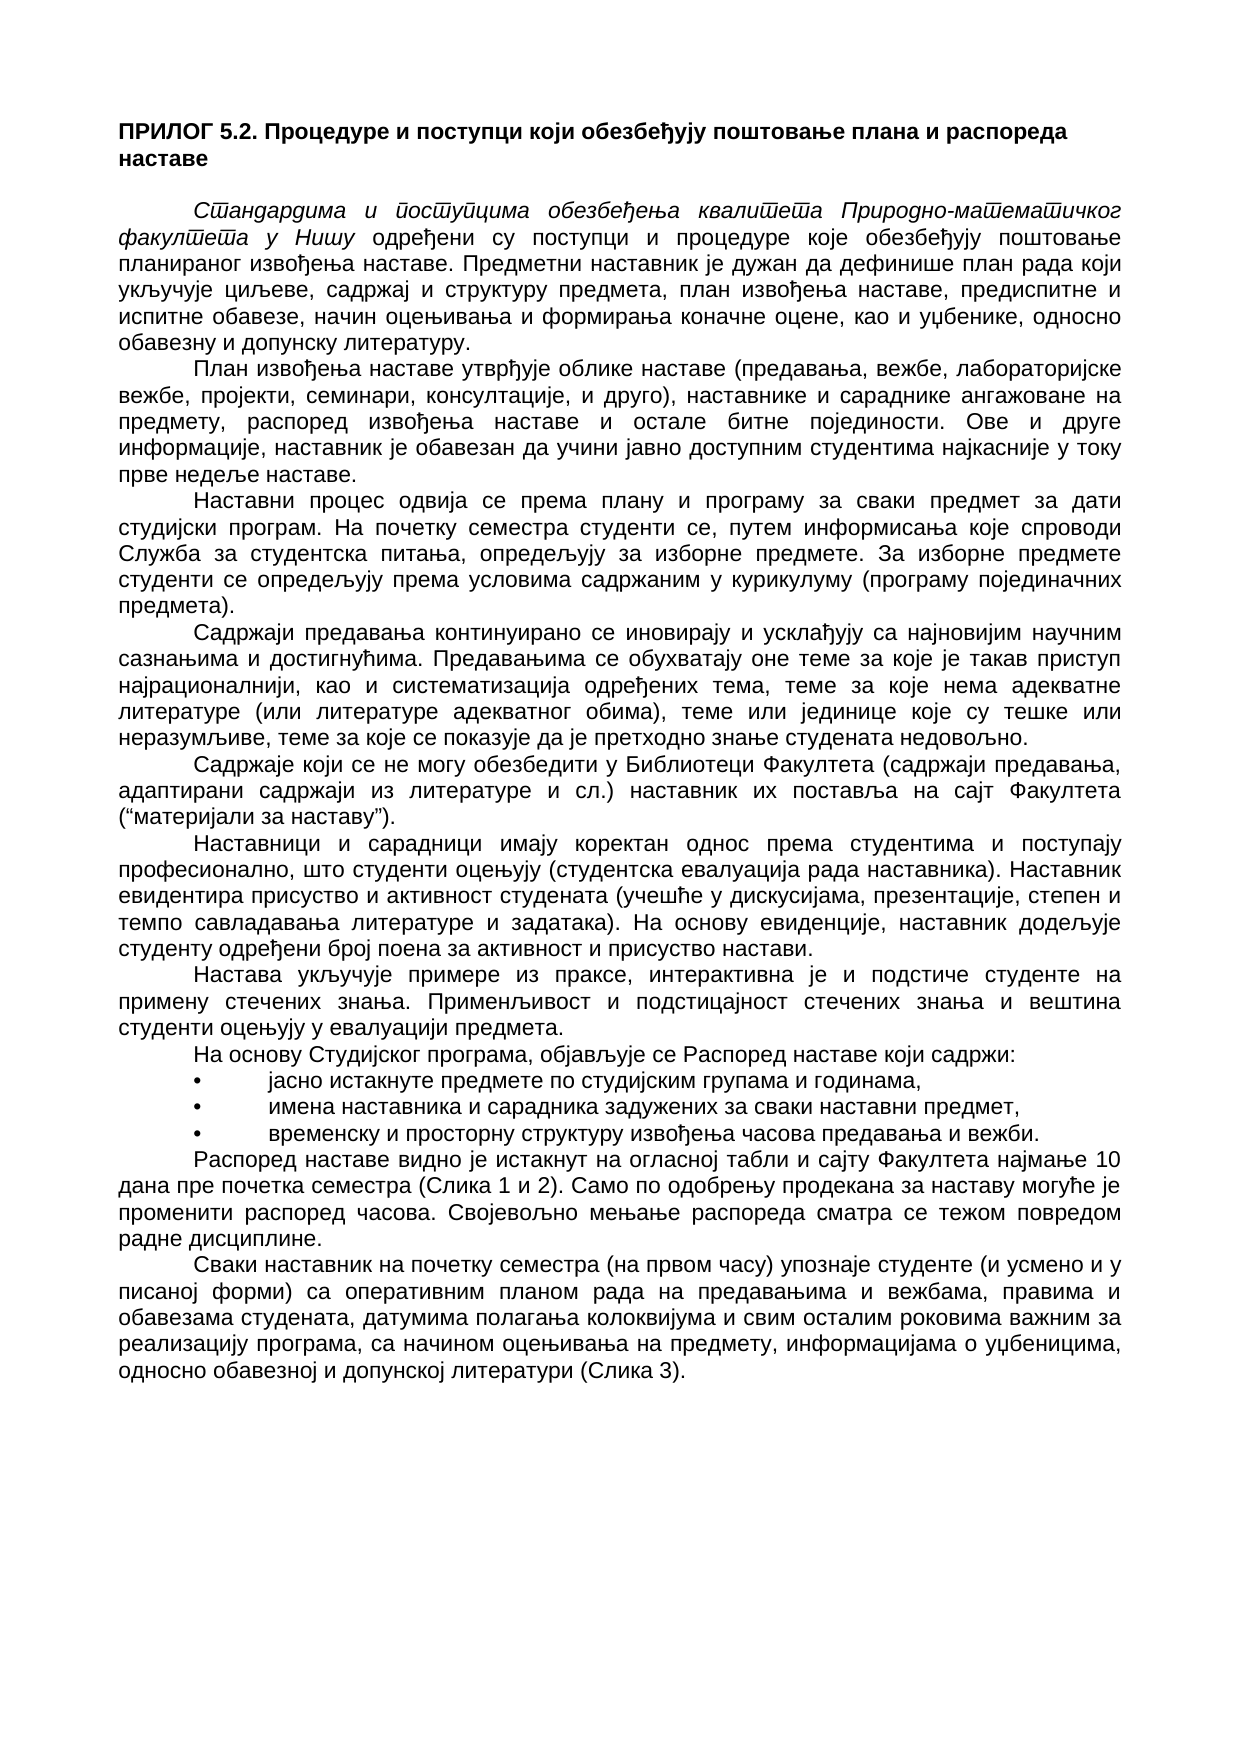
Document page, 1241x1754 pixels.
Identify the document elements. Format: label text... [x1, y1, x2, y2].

text Наставници и сарадници имају коректан однос према студентима и поступају професионално, што студенти оцењују (студентска евалуација рада наставника). Наставник евидентира присуство и активност студената (учешће у дискусијама, презентације, степен и темпо савладавања литературе и задатака). На основу евиденције, наставник додељује студенту одређени број поена за активност и присуство настави. [118, 830, 1122, 961]
text Сваки наставник на почетку семестра (на првом часу) упознаје студенте (и усмено и у писаној форми) са оперативним планом рада на предавањима и вежбама, правима и обавезама студената, датумима полагања колоквијума и свим осталим роковима важним за реализацију програма, са начином оцењивања на предмету, информацијама о уџбеницима, односно обавезној и допунској литератури (Слика 3). [118, 1251, 1122, 1383]
text Наставни процес одвија се према плану и програму за сваки предмет за дати студијски програм. На почетку семестра студенти се, путем информисања које спроводи Служба за студентска питања, опредељују за изборне предмете. За изборне предмете студенти се опредељују према условима садржаним у курикулуму (програму појединачних предмета). [118, 487, 1122, 619]
text Садржаје који се не могу обезбедити у Библиотеци Факултета (садржаји предавања, адаптирани садржаји из литературе и сл.) наставник их поставља на сајт Факултета (“материјали за наставу”). [118, 751, 1122, 830]
text Садржаји предавања континуирано се иновирају и усклађују са најновијим научним сазнањима и достигнућима. Предавањима се обухватају оне теме за које је такав приступ најрационалнији, као и систематизација одређених тема, теме за које нема адекватне литературе (или литературе адекватног обима), теме или јединице које су тешке или неразумљиве, теме за које се показује да је претходно знање студената недовољно. [118, 619, 1122, 751]
text План извођења наставе утврђује облике наставе (предавања, вежбе, лабораторијске вежбе, пројекти, семинари, консултације, и друго), наставнике и сараднике ангажоване на предмету, распоред извођења наставе и остале битне појединости. Ове и друге информације, наставник је обавезан да учини јавно доступним студентима најкасније у току прве недеље наставе. [118, 355, 1122, 487]
text Стандардима и поступцима обезбеђења квалитета Природно-математичког факултета у Нишу одређени су поступци и процедуре које обезбеђују поштовање планираног извођења наставе. Предметни наставник је дужан да дефинише план рада који укључује циљеве, садржај и структуру предмета, план извођења наставе, предиспитне и испитне обавезе, начин оцењивања и формирања коначне оцене, као и уџбенике, односно обавезну и допунску литературу. [118, 197, 1122, 355]
text На основу Студијског програма, објављује се Распоред наставе који садржи: [118, 1041, 1122, 1067]
text • имена наставника и сарадника задужених за сваки наставни предмет, [118, 1093, 1122, 1119]
text Распоред наставе видно је истакнут на огласној табли и сајту Факултета најмање 10 дана пре почетка семестра (Слика 1 и 2). Само по одобрењу продекана за наставу могуће је променити распоред часова. Својевољно мењање распореда сматра се тежом повредом радне дисциплине. [118, 1146, 1122, 1251]
text • временску и просторну структуру извођења часова предавања и вежби. [118, 1119, 1122, 1146]
text Настава укључује примере из праксе, интерактивна је и подстиче студенте на примену стечених знања. Применљивост и подстицајност стечених знања и вештина студенти оцењују у евалуацији предмета. [118, 961, 1122, 1041]
text ПРИЛОГ 5.2. Процедуре и поступци који обезбеђују поштовање плана и распореда наставе [118, 118, 1122, 171]
text • јасно истакнуте предмете по студијским групама и годинама, [118, 1067, 1122, 1093]
